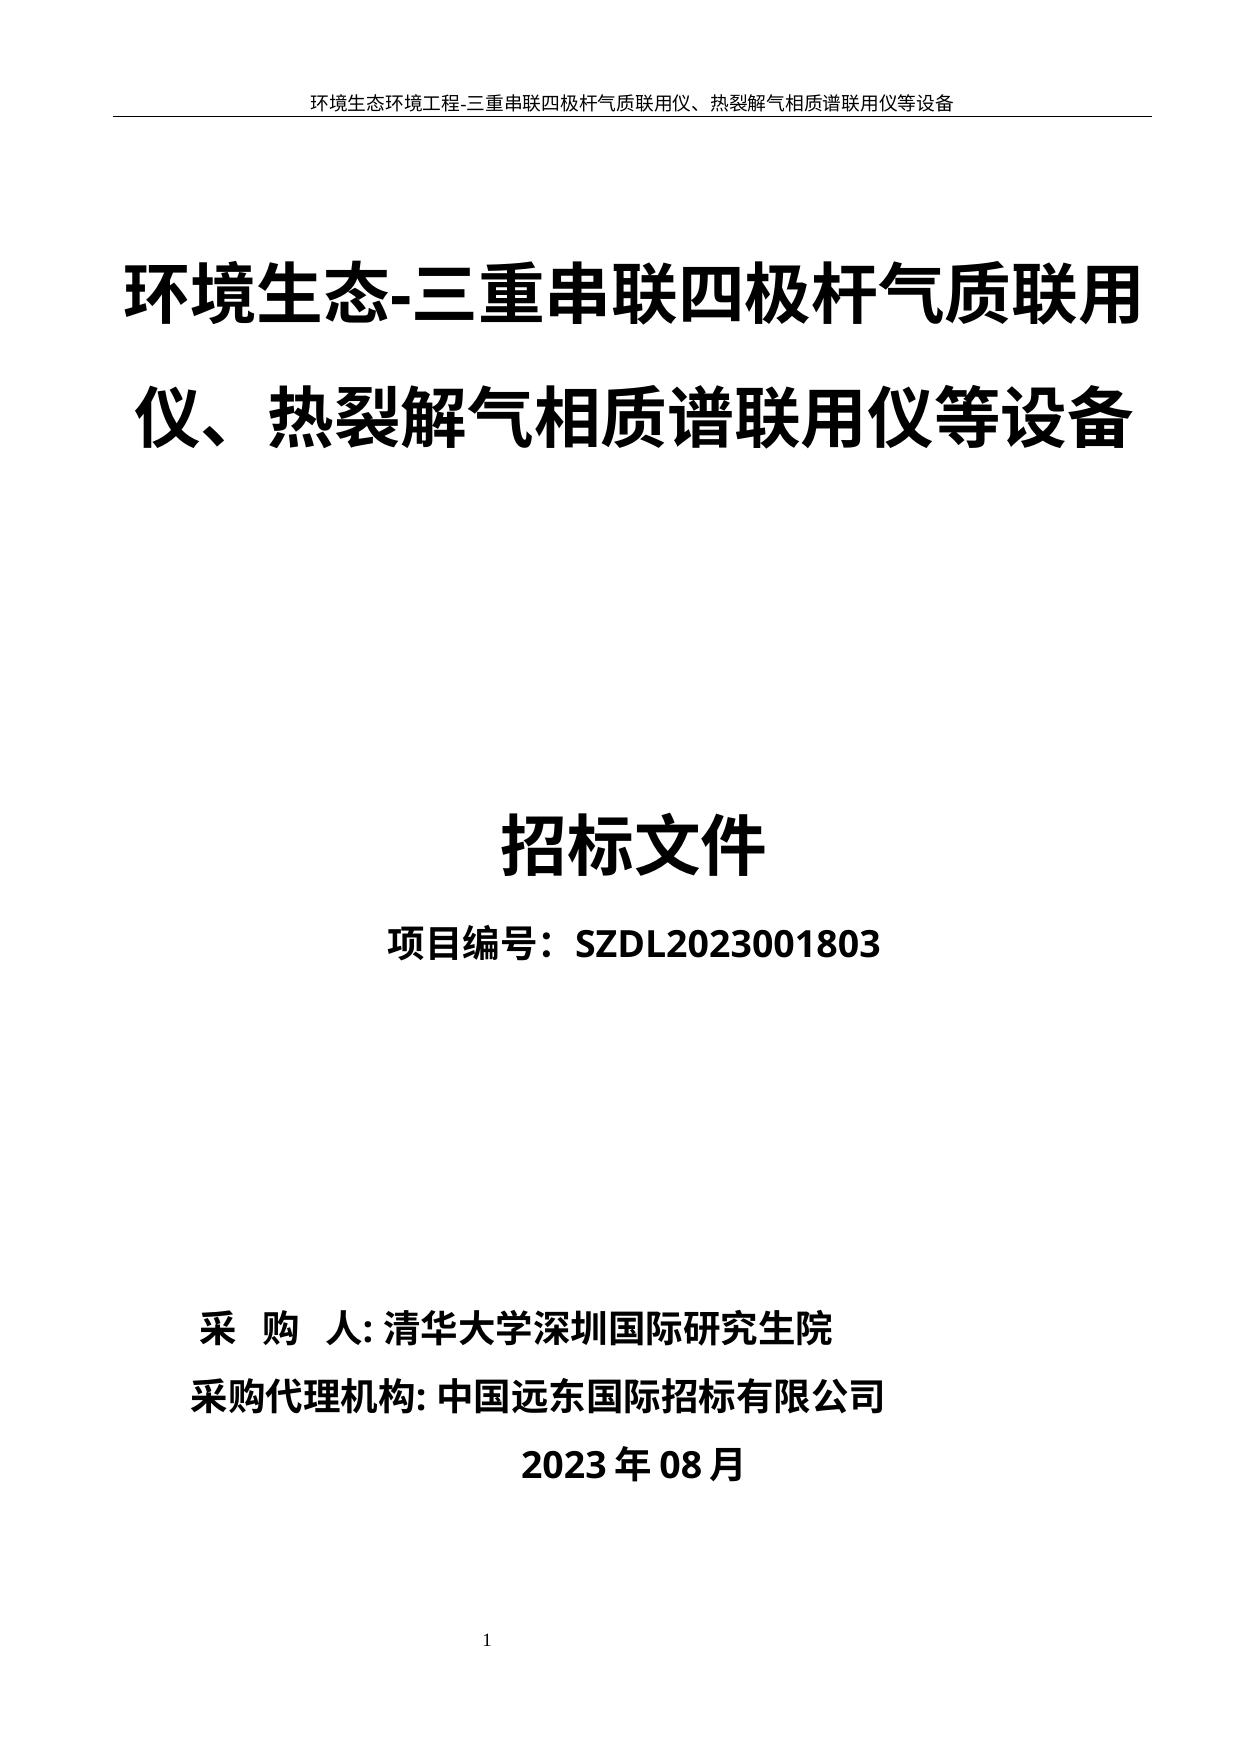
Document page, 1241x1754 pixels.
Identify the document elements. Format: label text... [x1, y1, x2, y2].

text 项目编号：SZDL2023001803 [112, 914, 1155, 969]
text 采购代理机构: 中国远东国际招标有限公司 [112, 1367, 1155, 1421]
text 招标文件 [112, 793, 1155, 890]
text 2023年08月 [112, 1435, 1155, 1489]
text 采 购 人: 清华大学深圳国际研究生院 [112, 1299, 1155, 1353]
text 环境生态-三重串联四极杆气质联用仪、热裂解气相质谱联用仪等设备 [112, 241, 1155, 461]
